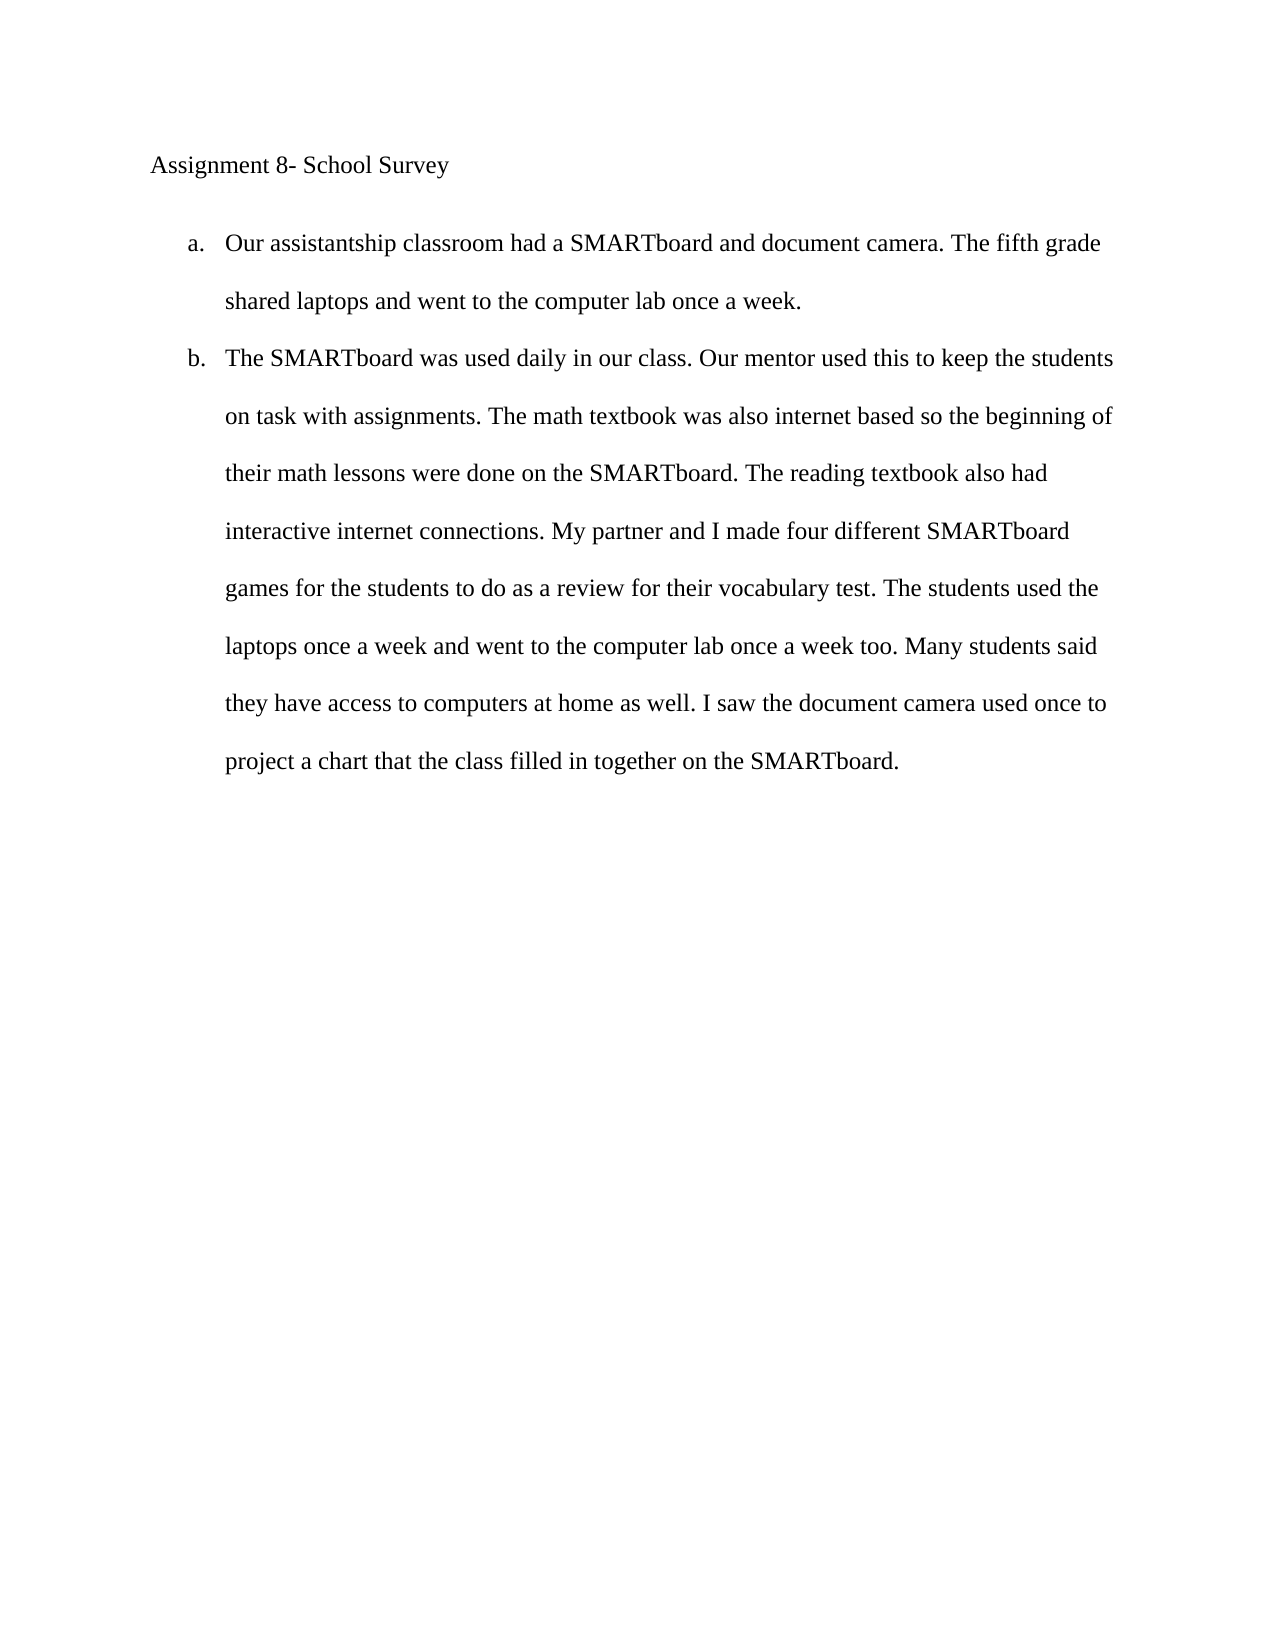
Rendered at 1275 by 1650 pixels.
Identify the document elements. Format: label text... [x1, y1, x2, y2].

list Our assistantship classroom had a SMARTboard and document camera. The fifth grade shared laptops and went to the computer lab once a week. [187, 228, 1125, 314]
list The SMARTboard was used daily in our class. Our mentor used this to keep the students on task with assignments. The math textbook was also internet based so the beginning of their math lessons were done on the SMARTboard. The reading textbook also had interactive internet connections. My partner and I made four different SMARTboard games for the students to do as a review for their vocabulary test. The students used the laptops once a week and went to the computer lab once a week too. Many students said they have access to computers at home as well. I saw the document camera used once to project a chart that the class filled in together on the SMARTboard. [187, 343, 1125, 774]
text Assignment 8- School Survey [150, 150, 1125, 179]
